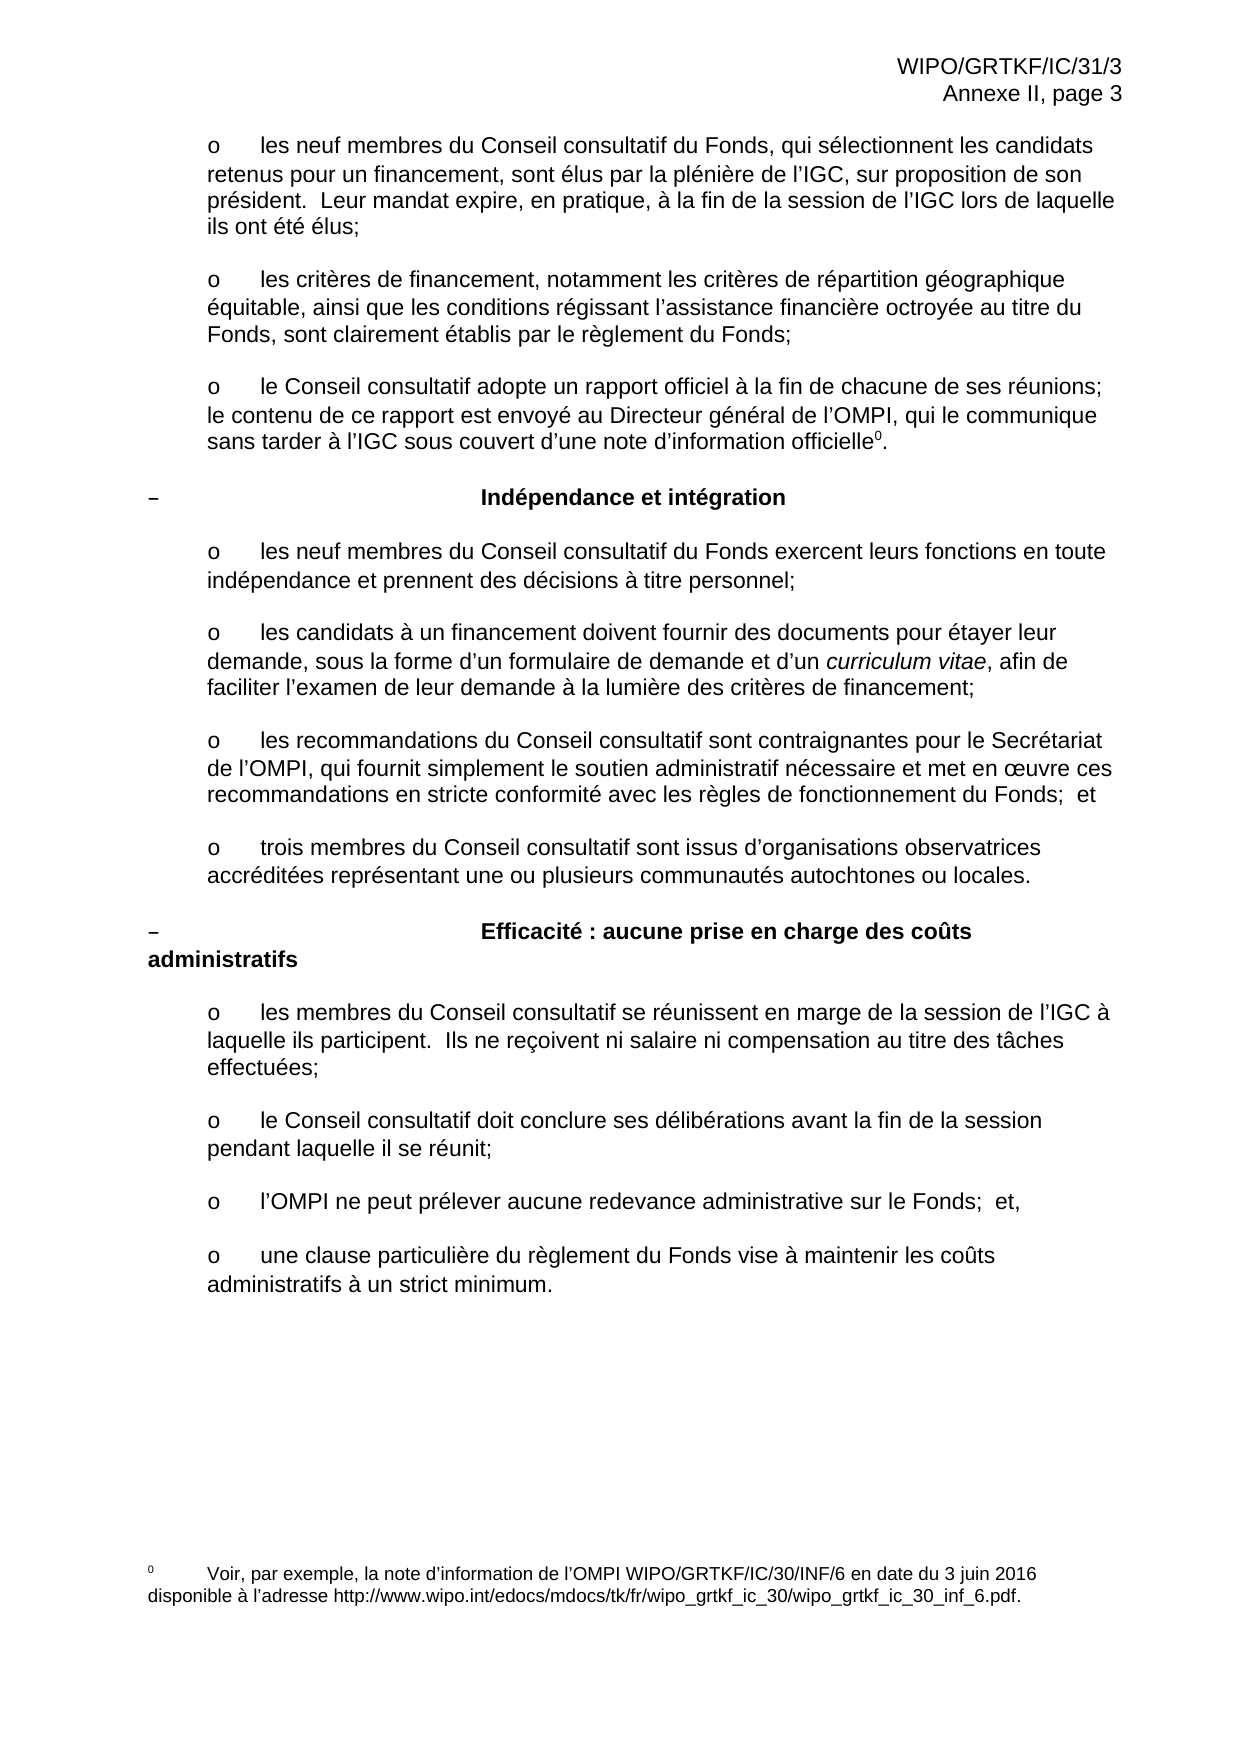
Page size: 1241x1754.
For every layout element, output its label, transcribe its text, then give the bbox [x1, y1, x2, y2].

list une clause particulière du règlement du Fonds vise à maintenir les coûts administratifs à un strict minimum. [207, 1242, 1122, 1297]
list les candidats à un financement doivent fournir des documents pour étayer leur demande, sous la forme d’un formulaire de demande et d’un curriculum vitae, afin de faciliter l’examen de leur demande à la lumière des critères de financement; [207, 619, 1122, 700]
list les critères de financement, notamment les critères de répartition géographique équitable, ainsi que les conditions régissant l’assistance financière octroyée au titre du Fonds, sont clairement établis par le règlement du Fonds; [207, 266, 1122, 347]
list Indépendance et intégration [148, 481, 1122, 512]
list les neuf membres du Conseil consultatif du Fonds exercent leurs fonctions en toute indépendance et prennent des décisions à titre personnel; [207, 538, 1122, 593]
list les neuf membres du Conseil consultatif du Fonds, qui sélectionnent les candidats retenus pour un financement, sont élus par la plénière de l’IGC, sur proposition de son président. Leur mandat expire, en pratique, à la fin de la session de l’IGC lors de laquelle ils ont été élus; [207, 132, 1122, 239]
list l’OMPI ne peut prélever aucune redevance administrative sur le Fonds; et, [207, 1188, 1122, 1216]
list les recommandations du Conseil consultatif sont contraignantes pour le Secrétariat de l’OMPI, qui fournit simplement le soutien administratif nécessaire et met en œuvre ces recommandations en stricte conformité avec les règles de fonctionnement du Fonds; et [207, 727, 1122, 808]
list le Conseil consultatif doit conclure ses délibérations avant la fin de la session pendant laquelle il se réunit; [207, 1107, 1122, 1161]
list le Conseil consultatif adopte un rapport officiel à la fin de chacune de ses réunions; le contenu de ce rapport est envoyé au Directeur général de l’OMPI, qui le communique sans tarder à l’IGC sous couvert d’une note d’information officielle. [207, 373, 1122, 454]
list Efficacité : aucune prise en charge des coûts administratifs [148, 915, 1122, 973]
list trois membres du Conseil consultatif sont issus d’organisations observatrices accréditées représentant une ou plusieurs communautés autochtones ou locales. [207, 834, 1122, 889]
list les membres du Conseil consultatif se réunissent en marge de la session de l’IGC à laquelle ils participent. Ils ne reçoivent ni salaire ni compensation au titre des tâches effectuées; [207, 999, 1122, 1080]
